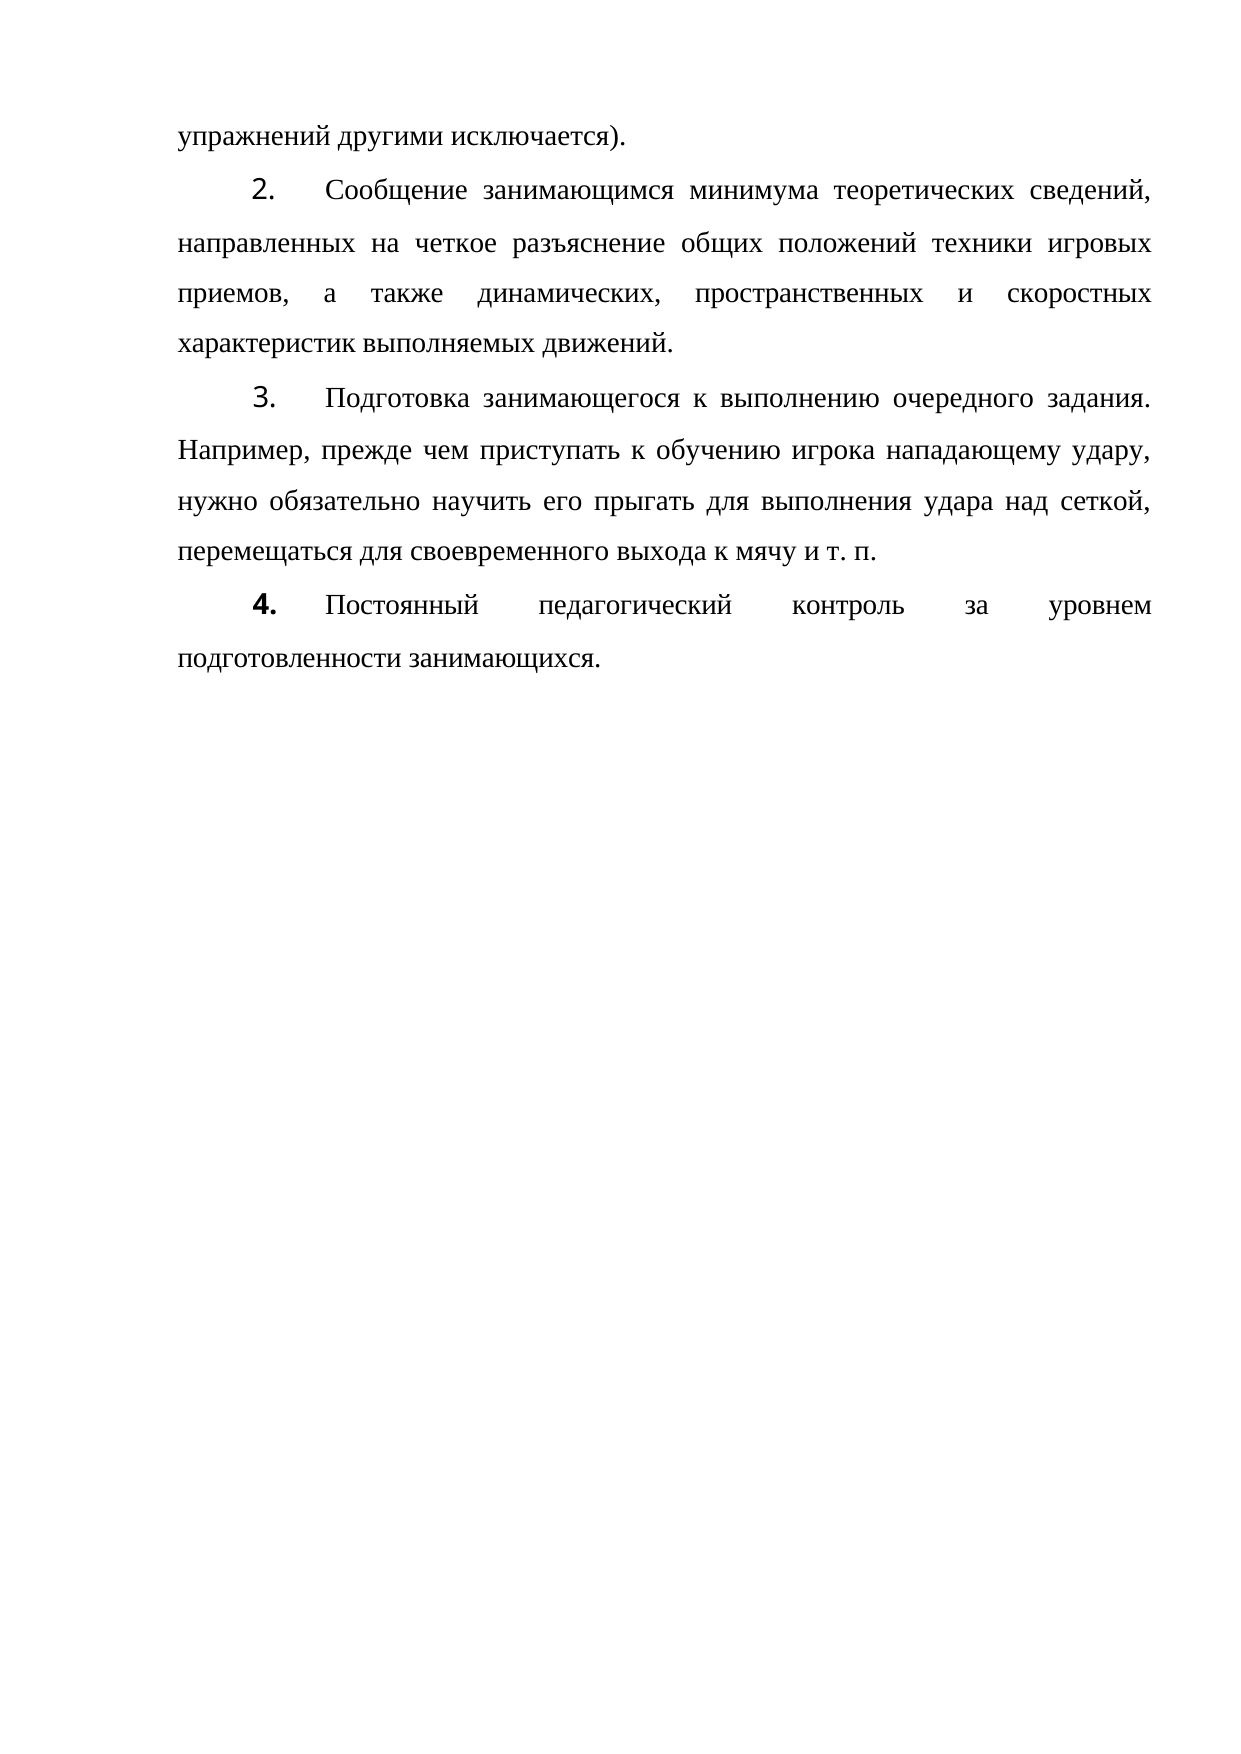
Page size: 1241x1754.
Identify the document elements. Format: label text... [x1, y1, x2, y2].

list Сообщение занимающимся минимума теоретических сведений, направленных на четкое разъяснение общих положений техники игровых приемов, а также динамических, пространственных и скоростных характеристик выполняемых движений. [177, 168, 1152, 359]
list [177, 118, 1152, 152]
list Постоянный педагогический контроль за уровнем подготовленности занимающихся. [177, 583, 1152, 673]
list Подготовка занимающегося к выполнению очередного задания. Например, прежде чем приступать к обучению игрока нападающему удару, нужно обязательно научить его прыгать для выполнения удара над сеткой, перемещаться для своевременного выхода к мячу и т. п. [177, 376, 1152, 566]
